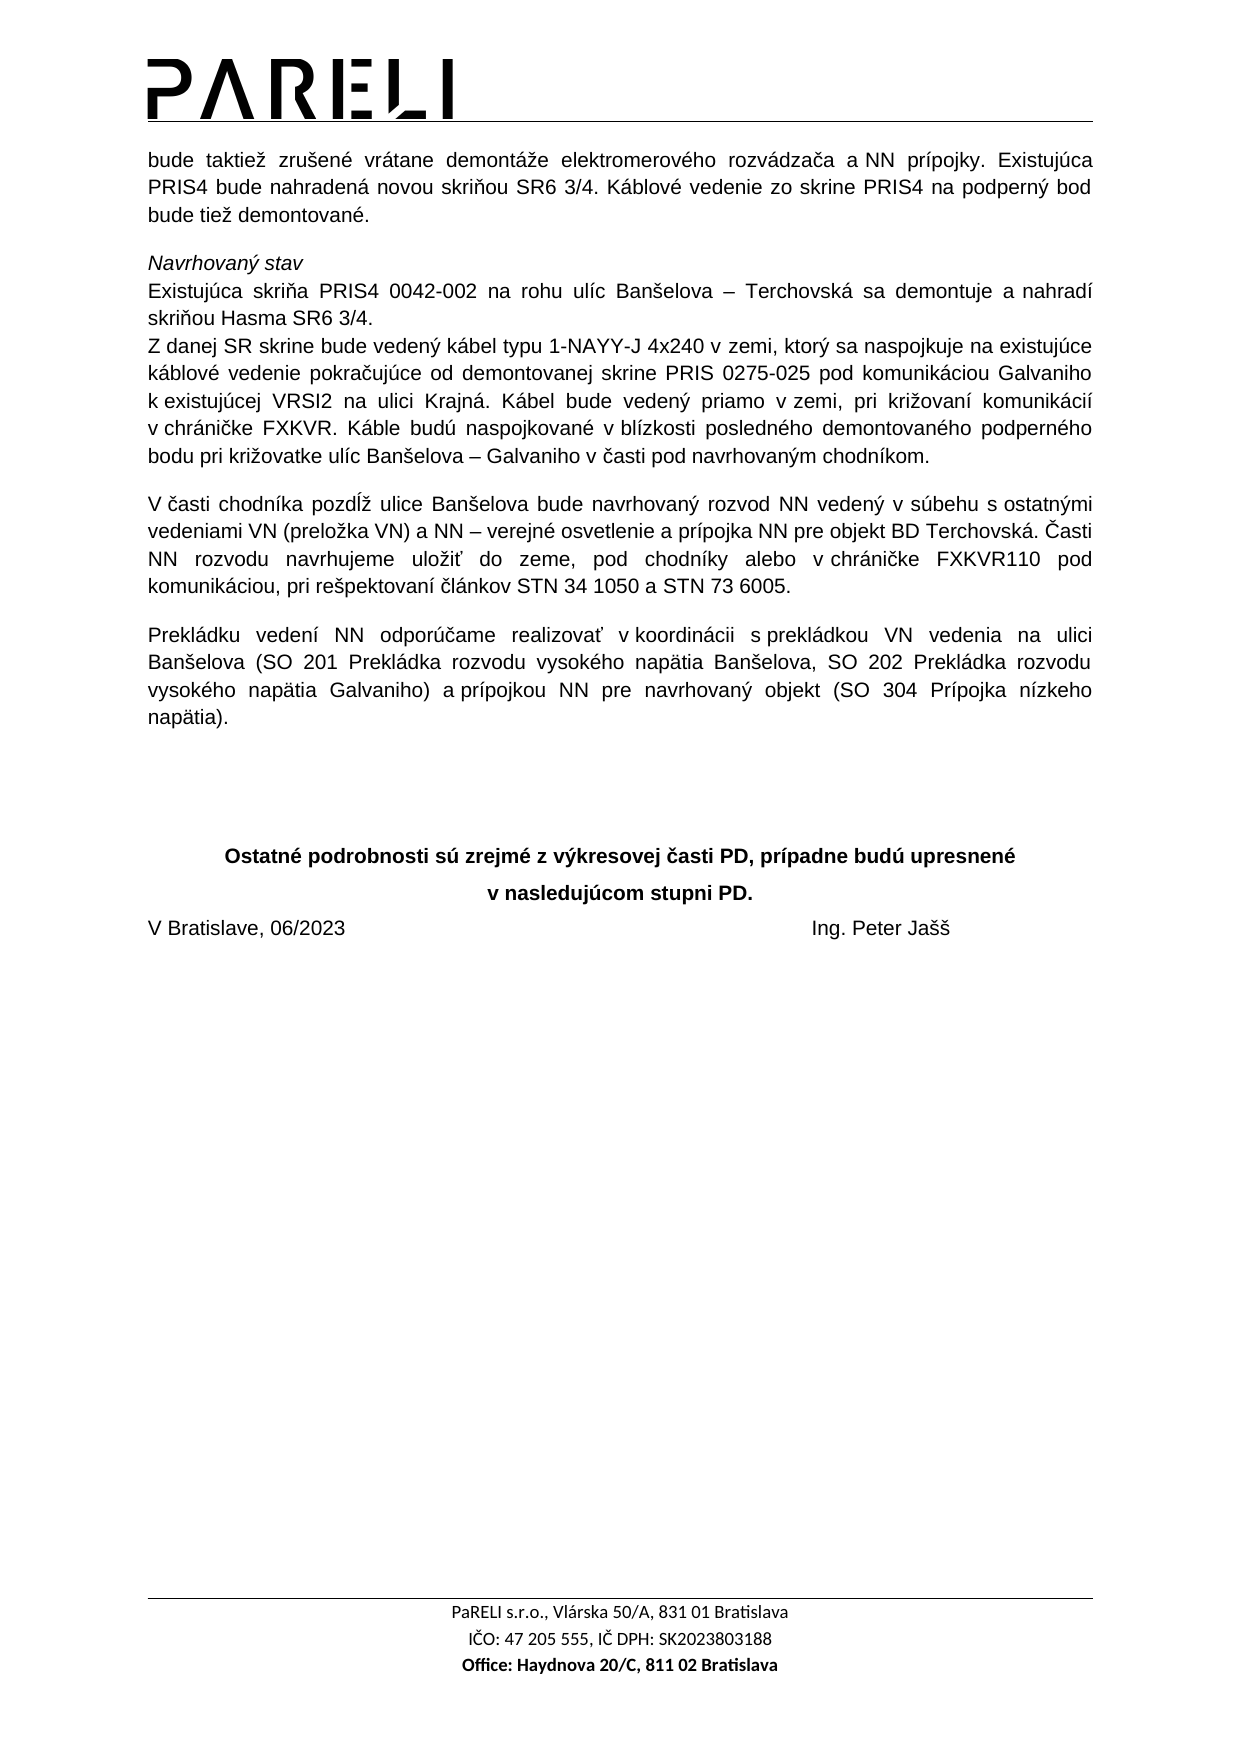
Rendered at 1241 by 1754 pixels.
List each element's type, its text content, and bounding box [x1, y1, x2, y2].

text V časti chodníka pozdĺž ulice Banšelova bude navrhovaný rozvod NN vedený v súbehu s ostatnými vedeniami VN (preložka VN) a NN – verejné osvetlenie a prípojka NN pre objekt BD Terchovská. Časti NN rozvodu navrhujeme uložiť do zeme, pod chodníky alebo v chráničke FXKVR110 pod komunikáciou, pri rešpektovaní článkov STN 34 1050 a STN 73 6005. [148, 492, 1093, 598]
picture [147, 59, 453, 119]
text Prekládku vedení NN odporúčame realizovať v koordinácii s prekládkou VN vedenia na ulici Banšelova (SO 201 Prekládka rozvodu vysokého napätia Banšelova, SO 202 Prekládka rozvodu vysokého napätia Galvaniho) a prípojkou NN pre navrhovaný objekt (SO 304 Prípojka nízkeho napätia). [148, 623, 1093, 729]
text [148, 148, 1093, 227]
text V Bratislave, 06/2023 Ing. Peter Jašš [148, 916, 1093, 964]
text Ostatné podrobnosti sú zrejmé z výkresovej časti PD, prípadne budú upresnené v nasledujúcom stupni PD. [148, 844, 1093, 904]
text Existujúca skriňa PRIS4 0042-002 na rohu ulíc Banšelova – Terchovská sa demontuje a nahradí skriňou Hasma SR6 3/4. [148, 278, 1093, 330]
text Z danej SR skrine bude vedený kábel typu 1-NAYY-J 4x240 v zemi, ktorý sa naspojkuje na existujúce káblové vedenie pokračujúce od demontovanej skrine PRIS 0275-025 pod komunikáciou Galvaniho k existujúcej VRSI2 na ulici Krajná. Kábel bude vedený priamo v zemi, pri križovaní komunikácií v chráničke FXKVR. Káble budú naspojkované v blízkosti posledného demontovaného podperného bodu pri križovatke ulíc Banšelova – Galvaniho v časti pod navrhovaným chodníkom. [148, 333, 1093, 467]
text Navrhovaný stav [148, 251, 1093, 275]
